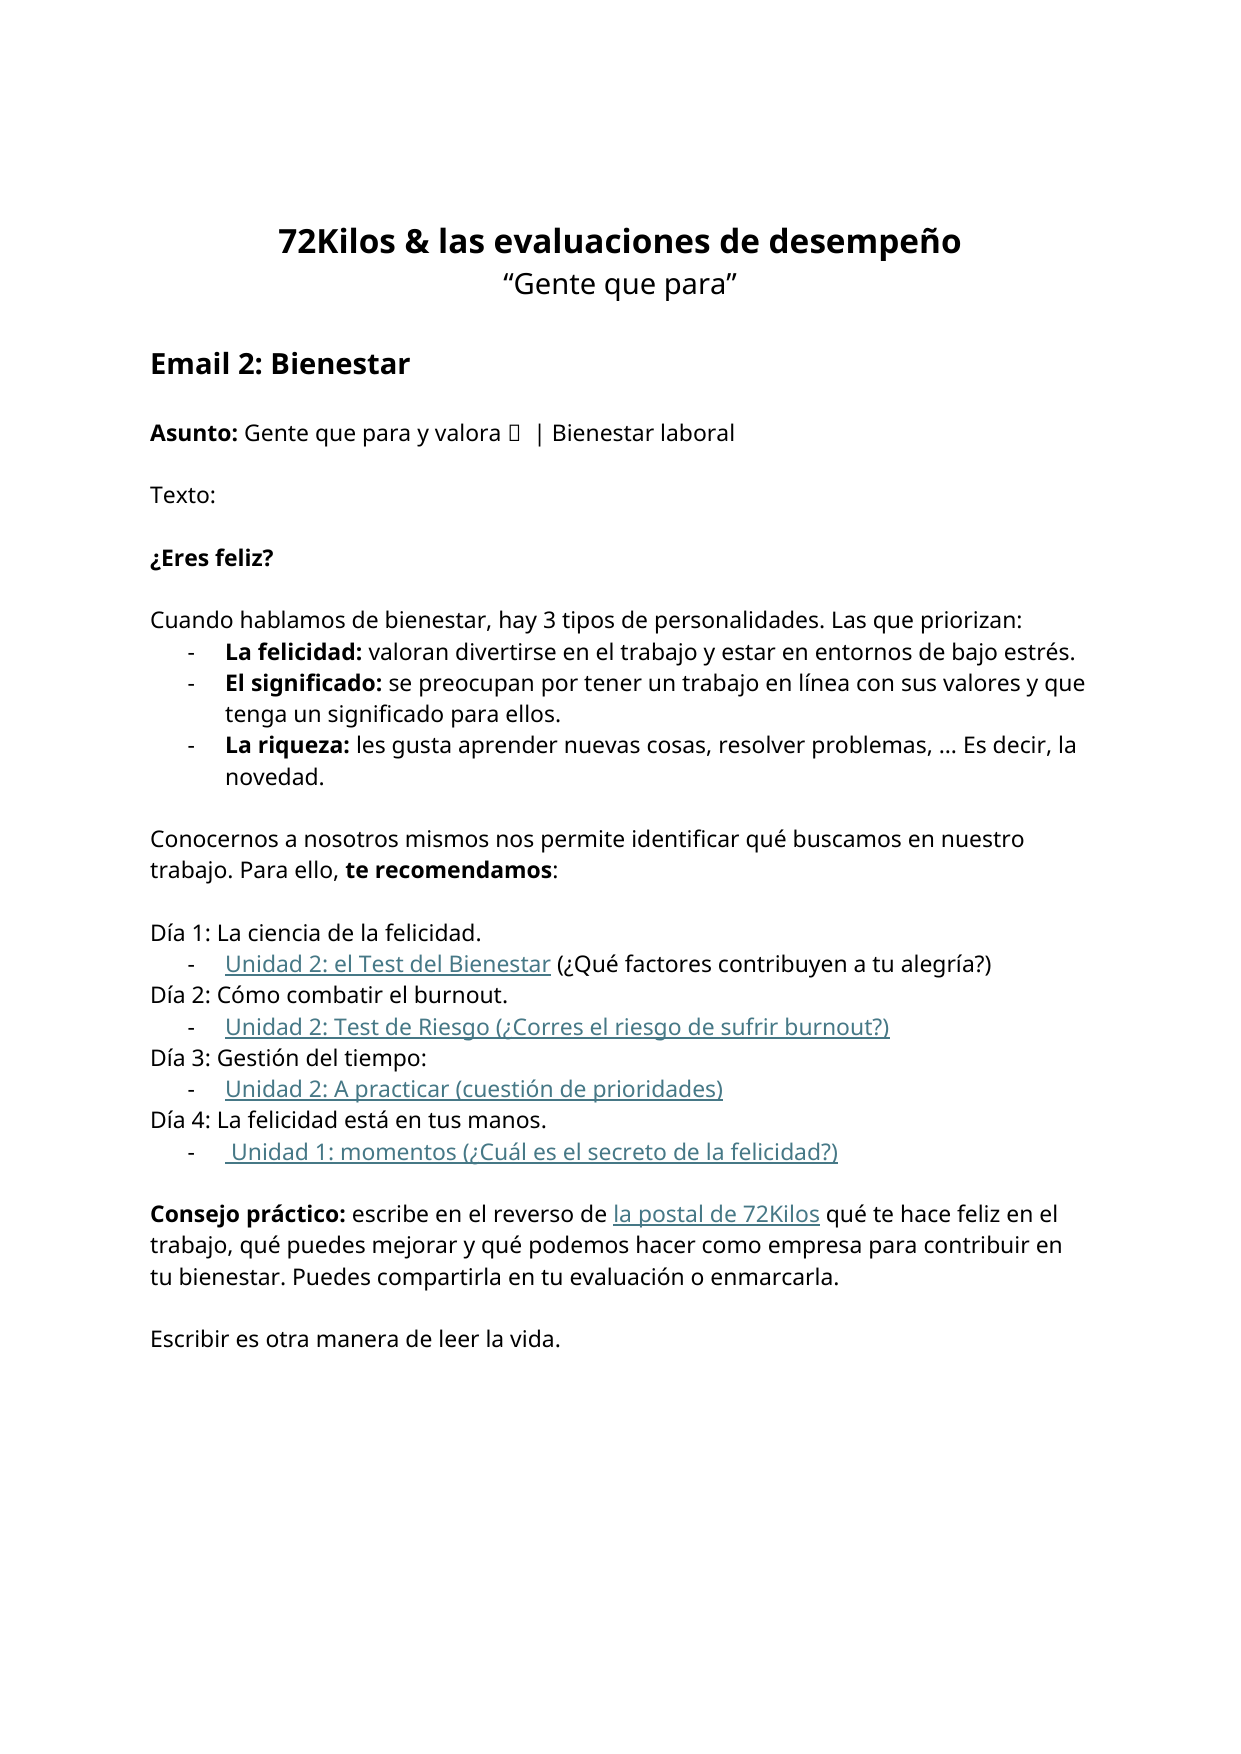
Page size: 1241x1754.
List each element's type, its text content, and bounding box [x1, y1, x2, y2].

text Cuando hablamos de bienestar, hay 3 tipos de personalidades. Las que priorizan: [150, 604, 1090, 635]
text Texto: [150, 479, 1090, 510]
list La riqueza: les gusta aprender nuevas cosas, resolver problemas, … Es decir, la novedad. [187, 729, 1090, 792]
text Conocernos a nosotros mismos nos permite identificar qué buscamos en nuestro trabajo. Para ello, te recomendamos: [150, 823, 1090, 885]
text Día 3: Gestión del tiempo: [150, 1042, 1090, 1073]
list El significado: se preocupan por tener un trabajo en línea con sus valores y que tenga un significado para ellos. [187, 667, 1090, 729]
text Email 2: Bienestar [150, 343, 1090, 383]
text ¿Eres feliz? [150, 542, 1090, 573]
text Día 2: Cómo combatir el burnout. [150, 979, 1090, 1010]
list La felicidad: valoran divertirse en el trabajo y estar en entornos de bajo estrés. [187, 635, 1090, 667]
text Consejo práctico: escribe en el reverso de la postal de 72Kilos qué te hace feliz en el trabajo, qué puedes mejorar y qué podemos hacer como empresa para contribuir en tu bienestar. Puedes compartirla en tu evaluación o enmarcarla. [150, 1198, 1090, 1292]
list Unidad 2: Test de Riesgo (¿Corres el riesgo de sufrir burnout?) [187, 1010, 1090, 1042]
text Escribir es otra manera de leer la vida. [150, 1323, 1090, 1354]
text Día 1: La ciencia de la felicidad. [150, 917, 1090, 948]
text Asunto: Gente que para y valora 💜 | Bienestar laboral [150, 417, 1090, 448]
list Unidad 2: A practicar (cuestión de prioridades) [187, 1073, 1090, 1104]
list Unidad 2: el Test del Bienestar (¿Qué factores contribuyen a tu alegría?) [187, 948, 1090, 979]
text Día 4: La felicidad está en tus manos. [150, 1104, 1090, 1135]
text 72Kilos & las evaluaciones de desempeño [150, 218, 1090, 263]
list Unidad 1: momentos (¿Cuál es el secreto de la felicidad?) [187, 1135, 1090, 1167]
text “Gente que para” [150, 263, 1090, 303]
